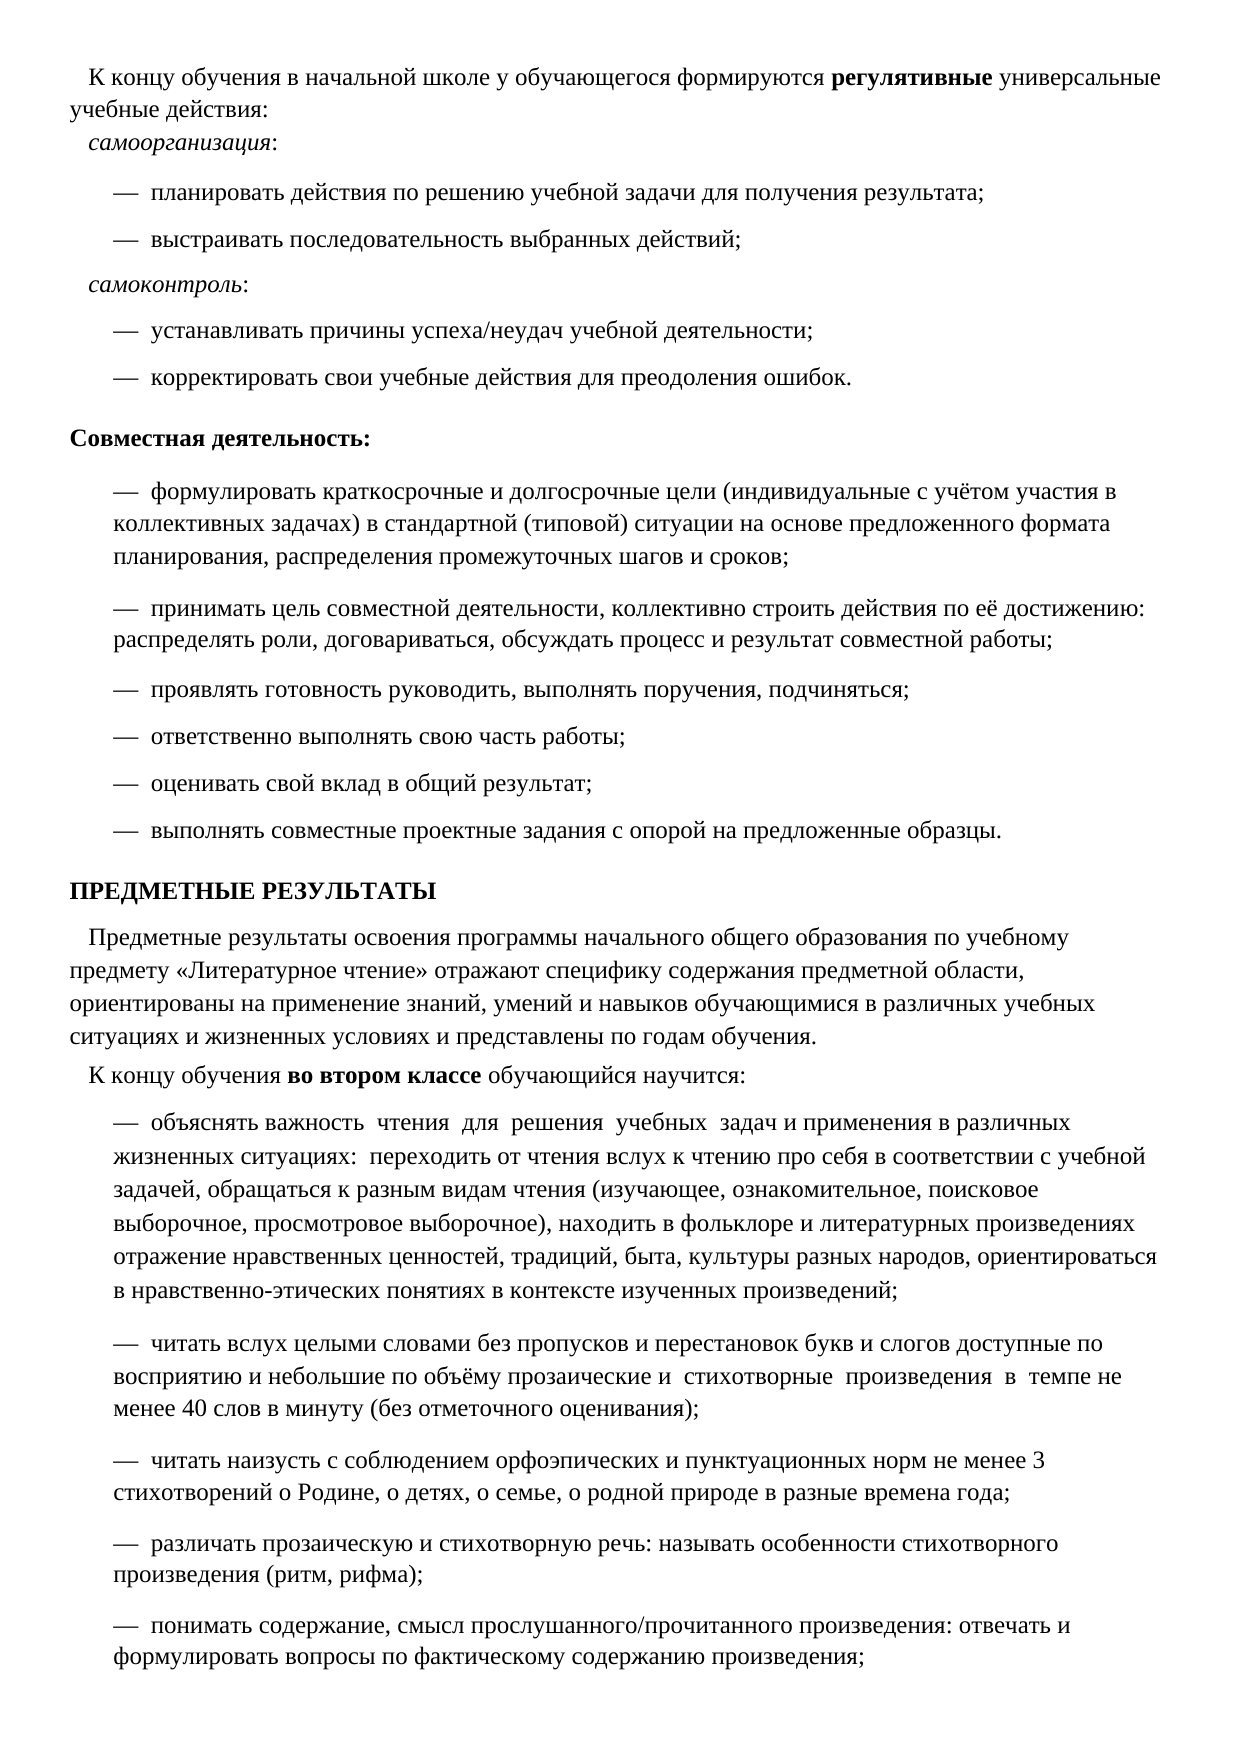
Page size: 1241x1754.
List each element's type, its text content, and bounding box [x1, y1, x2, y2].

text — корректировать свои учебные действия для преодоления ошибок. [113, 364, 1163, 391]
text — ответственно выполнять свою часть работы; [113, 722, 1163, 750]
text Совместная деятельность: [69, 425, 1163, 452]
text — проявлять готовность руководить, выполнять поручения, подчиняться; [113, 675, 1163, 703]
text — различать прозаическую и стихотворную речь: называть особенности стихотворного произведения (ритм, рифма); [113, 1528, 1073, 1588]
text — понимать содержание, смысл прослушанного/прочитанного произведения: отвечать и формулировать вопросы по фактическому содержанию произведения; [113, 1610, 1073, 1670]
text — планировать действия по решению учебной задачи для получения результата; [113, 178, 1163, 206]
text Предметные результаты освоения программы начального общего образования по учебному предмету «Литературное чтение» отражают специфику содержания предметной области, ориентированы на применение знаний, умений и навыков обучающимися в различных учебных ситуациях и жизненных условиях и представлены по годам обучения. [69, 922, 1103, 1050]
text — принимать цель совместной деятельности, коллективно строить действия по её достижению: распределять роли, договариваться, обсуждать процесс и результат совместной работы; [113, 593, 1148, 653]
text — выполнять совместные проектные задания с опорой на предложенные образцы. [113, 817, 1163, 844]
text самоконтроль: [88, 271, 1163, 298]
text К концу обучения во втором классе обучающийся научится: [88, 1061, 1163, 1089]
text — читать наизусть с соблюдением орфоэпических и пунктуационных норм не менее 3 стихотворений о Родине, о детях, о семье, о родной природе в разные времена года; [113, 1445, 1058, 1505]
text — объяснять важность чтения для решения учебных задач и применения в различных жизненных ситуациях: переходить от чтения вслух к чтению про себя в соответствии с учебной задачей, обращаться к разным видам чтения (изучающее, ознакомительное, поисковое выборочное, просмотровое выборочное), находить в фольклоре и литературных произведениях отражение нравственных ценностей, традиций, быта, культуры разных народов, ориентироваться в нравственно-этических понятиях в контексте изученных произведений; [113, 1107, 1163, 1304]
text — формулировать краткосрочные и долгосрочные цели (индивидуальные с учётом участия в коллективных задачах) в стандартной (типовой) ситуации на основе предложенного формата планирования, распределения промежуточных шагов и сроков; [113, 476, 1118, 570]
text ПРЕДМЕТНЫЕ РЕЗУЛЬТАТЫ [69, 877, 1163, 905]
text — устанавливать причины успеха/неудач учебной деятельности; [113, 317, 1163, 344]
text К концу обучения в начальной школе у обучающегося формируются регулятивные универсальные учебные действия: самоорганизация: [69, 62, 1163, 156]
text — читать вслух целыми словами без пропусков и перестановок букв и слогов доступные по восприятию и небольшие по объёму прозаические и стихотворные произведения в темпе не менее 40 слов в минуту (без отметочного оценивания); [113, 1328, 1133, 1422]
text — оценивать свой вклад в общий результат; [113, 769, 1163, 797]
text — выстраивать последовательность выбранных действий; [113, 225, 1163, 253]
